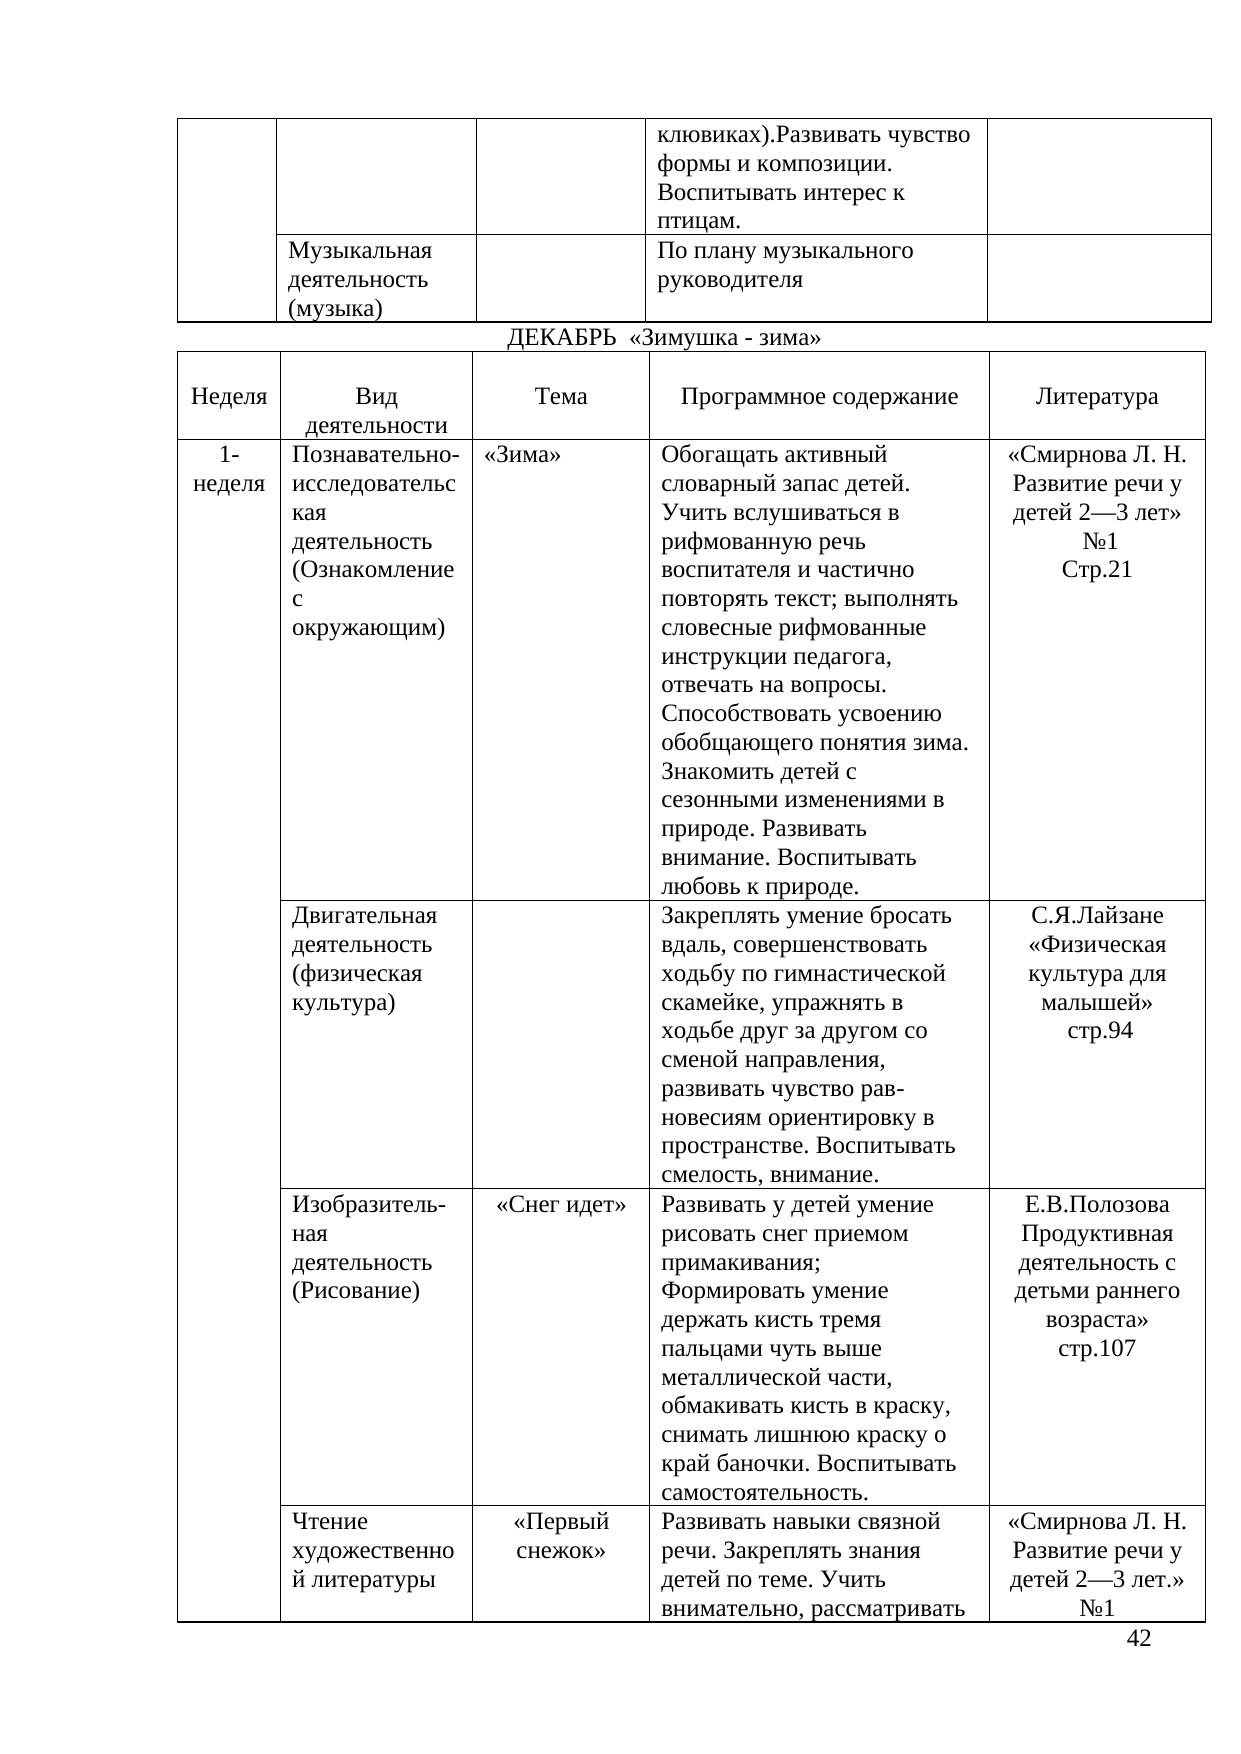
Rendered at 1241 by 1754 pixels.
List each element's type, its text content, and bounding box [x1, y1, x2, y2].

table_cell «Первый снежок» [473, 1506, 649, 1621]
table_cell Музыкальная деятельность (музыка) [277, 235, 476, 321]
table_cell Обогащать активный словарный запас детей. Учить вслушиваться в рифмованную речь воспитателя и частично повторять текст; выполнять словесные рифмованные инструкции педагога, отвечать на вопросы. Способствовать усвоению обобщающего понятия зима. Знакомить детей с сезонными изменениями в природе. Развивать внимание. Воспитывать любовь к природе. [650, 440, 989, 899]
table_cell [990, 1506, 1205, 1621]
table_cell [473, 901, 649, 1188]
table_cell Закреплять умение бросать вдаль, совершенствовать ходьбу по гимнастической скамейке, упражнять в ходьбе друг за другом со сменой направления, развивать чувство равновесиям ориентировку в пространстве. Воспитывать смелость, внимание. [650, 901, 989, 1188]
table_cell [646, 119, 987, 234]
table_cell По плану музыкального руководителя [646, 235, 987, 321]
table_cell Е.В.Полозова Продуктивная деятельность с детьми раннего возраста» стр.107 [990, 1189, 1205, 1505]
table_cell Изобразитель-ная деятельность (Рисование) [281, 1189, 472, 1505]
table_cell «Зима» [473, 440, 649, 899]
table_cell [988, 119, 1211, 234]
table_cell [281, 1506, 472, 1621]
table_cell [477, 119, 645, 234]
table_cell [277, 119, 476, 234]
table_cell Познавательно-исследовательская деятельность (Ознакомление с окружающим) [281, 440, 472, 899]
table_header Неделя [178, 352, 280, 438]
table_cell [477, 235, 645, 321]
table_cell Развивать у детей умение рисовать снег приемом примакивания; Формировать умение держать кисть тремя пальцами чуть выше металлической части, обмакивать кисть в краску, снимать лишнюю краску о край баночки. Воспитывать самостоятельность. [650, 1189, 989, 1505]
table_cell «Смирнова Л. Н. Развитие речи у детей 2—3 лет» №1 Стр.21 [990, 440, 1205, 899]
table_cell «Снег идет» [473, 1189, 649, 1505]
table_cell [650, 1506, 989, 1621]
table_cell [988, 235, 1211, 321]
table_cell Двигательная деятельность (физическая культура) [281, 901, 472, 1188]
table_cell 1- неделя [178, 440, 280, 1621]
text ДЕКАБРЬ «Зимушка - зима» [177, 323, 1152, 351]
table_header Вид деятельности [281, 352, 472, 438]
table_header Литература [990, 352, 1205, 438]
table_header Программное содержание [650, 352, 989, 438]
table_header Тема [473, 352, 649, 438]
table_cell С.Я.Лайзане «Физическая культура для малышей» стр.94 [990, 901, 1205, 1188]
